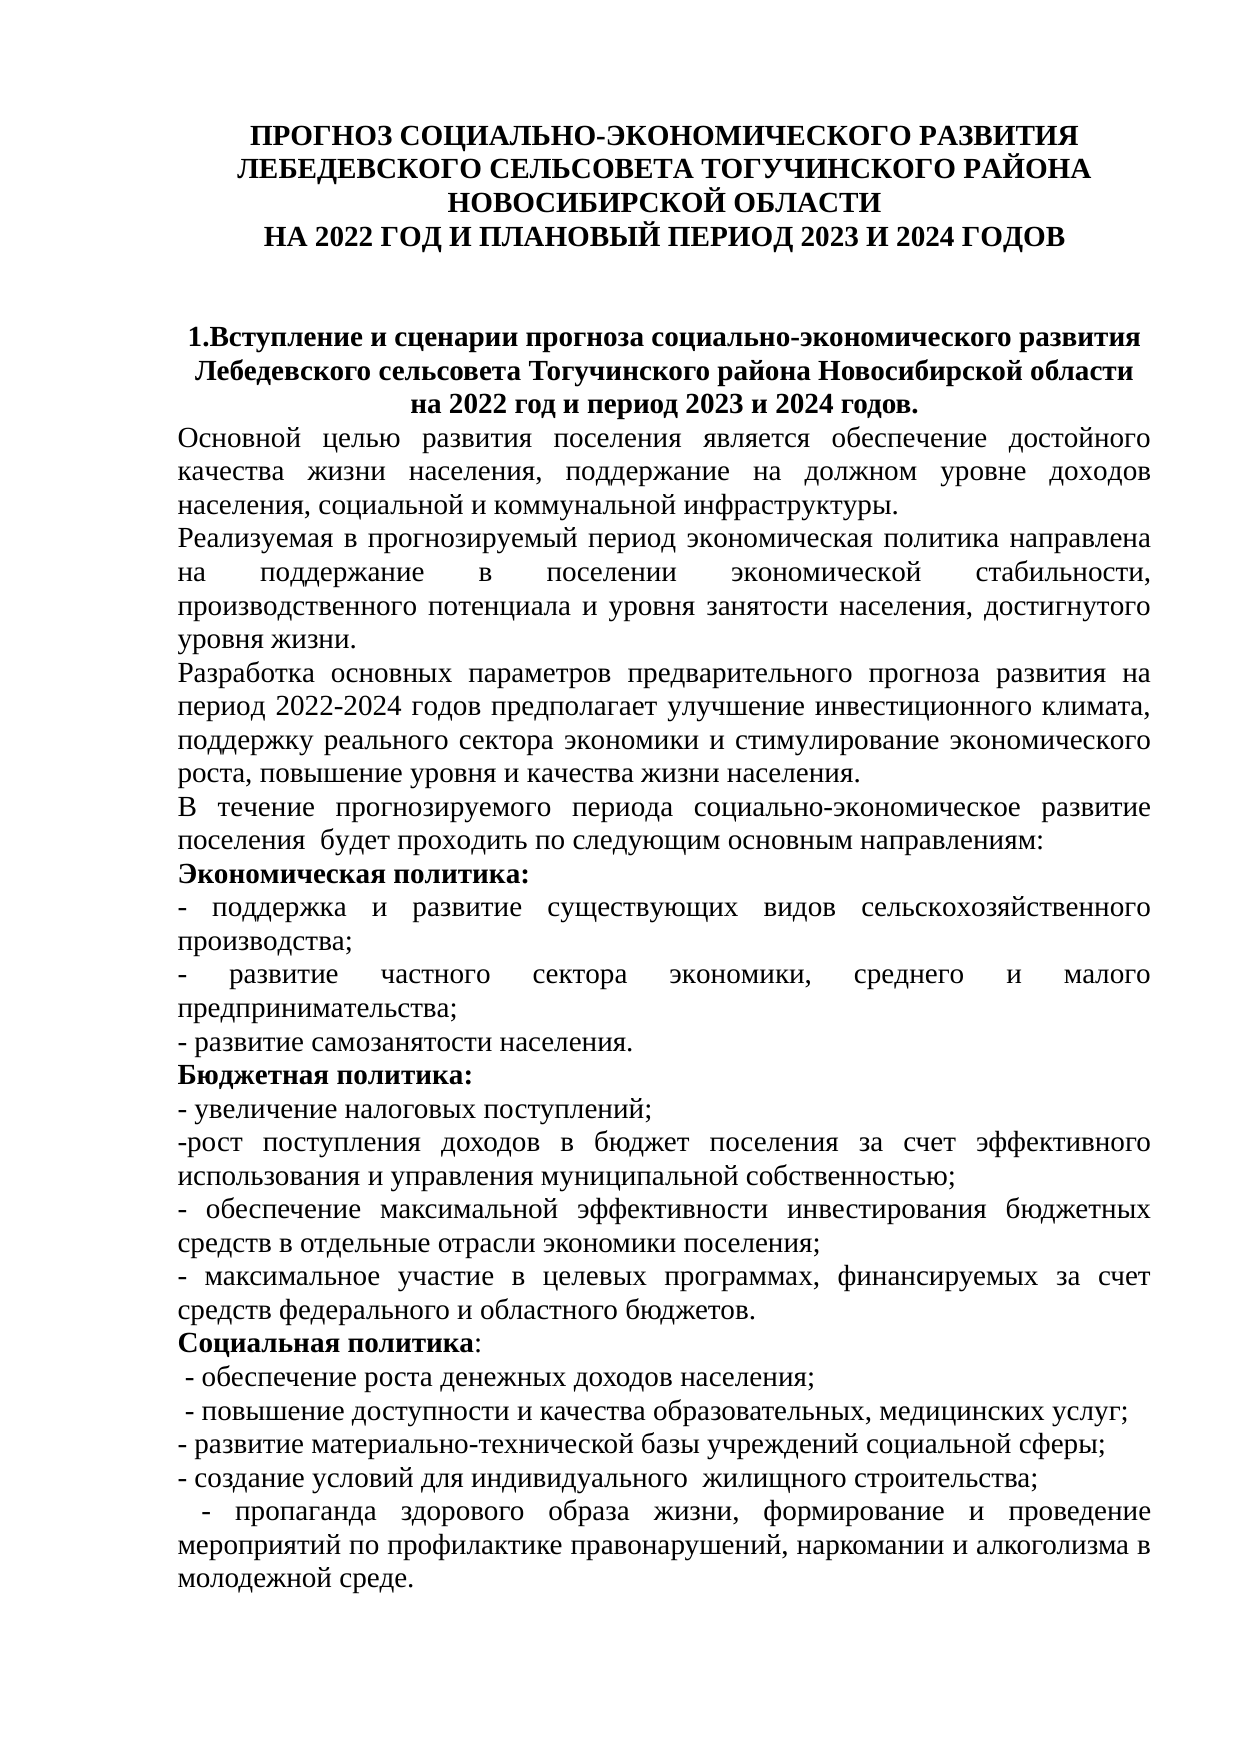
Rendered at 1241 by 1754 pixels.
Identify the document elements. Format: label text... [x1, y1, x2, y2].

text -рост поступления доходов в бюджет поселения за счет эффективного использования и управления муниципальной собственностью; [177, 1124, 1152, 1191]
text Экономическая политика: [177, 856, 1152, 889]
text - создание условий для индивидуального жилищного строительства; [177, 1460, 1152, 1493]
text ПРОГНОЗ СОЦИАЛЬНО-ЭКОНОМИЧЕСКОГО РАЗВИТИЯ ЛЕБЕДЕВСКОГО СЕЛЬСОВЕТА ТОГУЧИНСКОГО РАЙОНА НОВОСИБИРСКОЙ ОБЛАСТИ [177, 118, 1152, 219]
text - обеспечение роста денежных доходов населения; [177, 1359, 1152, 1393]
text Реализуемая в прогнозируемый период экономическая политика направлена на поддержание в поселении экономической стабильности, производственного потенциала и уровня занятости населения, достигнутого уровня жизни. [177, 521, 1152, 655]
text Бюджетная политика: [177, 1057, 1152, 1091]
text 1.Вступление и сценарии прогноза социально-экономического развития Лебедевского сельсовета Тогучинского района Новосибирской области на 2022 год и период 2023 и 2024 годов. [177, 319, 1152, 420]
text - повышение доступности и качества образовательных, медицинских услуг; [177, 1393, 1152, 1426]
text НА 2022 ГОД И ПЛАНОВЫЙ ПЕРИОД 2023 И 2024 ГОДОВ [177, 219, 1152, 252]
text - увеличение налоговых поступлений; [177, 1091, 1152, 1124]
text - поддержка и развитие существующих видов сельскохозяйственного производства; [177, 889, 1152, 957]
text - развитие материально-технической базы учреждений социальной сферы; [177, 1426, 1152, 1460]
text Основной целью развития поселения является обеспечение достойного качества жизни населения, поддержание на должном уровне доходов населения, социальной и коммунальной инфраструктуры. [177, 420, 1152, 521]
text Социальная политика: [177, 1326, 1152, 1359]
text - обеспечение максимальной эффективности инвестирования бюджетных средств в отдельные отрасли экономики поселения; [177, 1191, 1152, 1258]
text Разработка основных параметров предварительного прогноза развития на период 2022-2024 годов предполагает улучшение инвестиционного климата, поддержку реального сектора экономики и стимулирование экономического роста, повышение уровня и качества жизни населения. [177, 655, 1152, 789]
text - развитие частного сектора экономики, среднего и малого предпринимательства; [177, 957, 1152, 1024]
text - максимальное участие в целевых программах, финансируемых за счет средств федерального и областного бюджетов. [177, 1258, 1152, 1326]
text - развитие самозанятости населения. [177, 1024, 1152, 1057]
text - пропаганда здорового образа жизни, формирование и проведение мероприятий по профилактике правонарушений, наркомании и алкоголизма в молодежной среде. [177, 1493, 1152, 1594]
text В течение прогнозируемого периода социально-экономическое развитие поселения будет проходить по следующим основным направлениям: [177, 789, 1152, 856]
